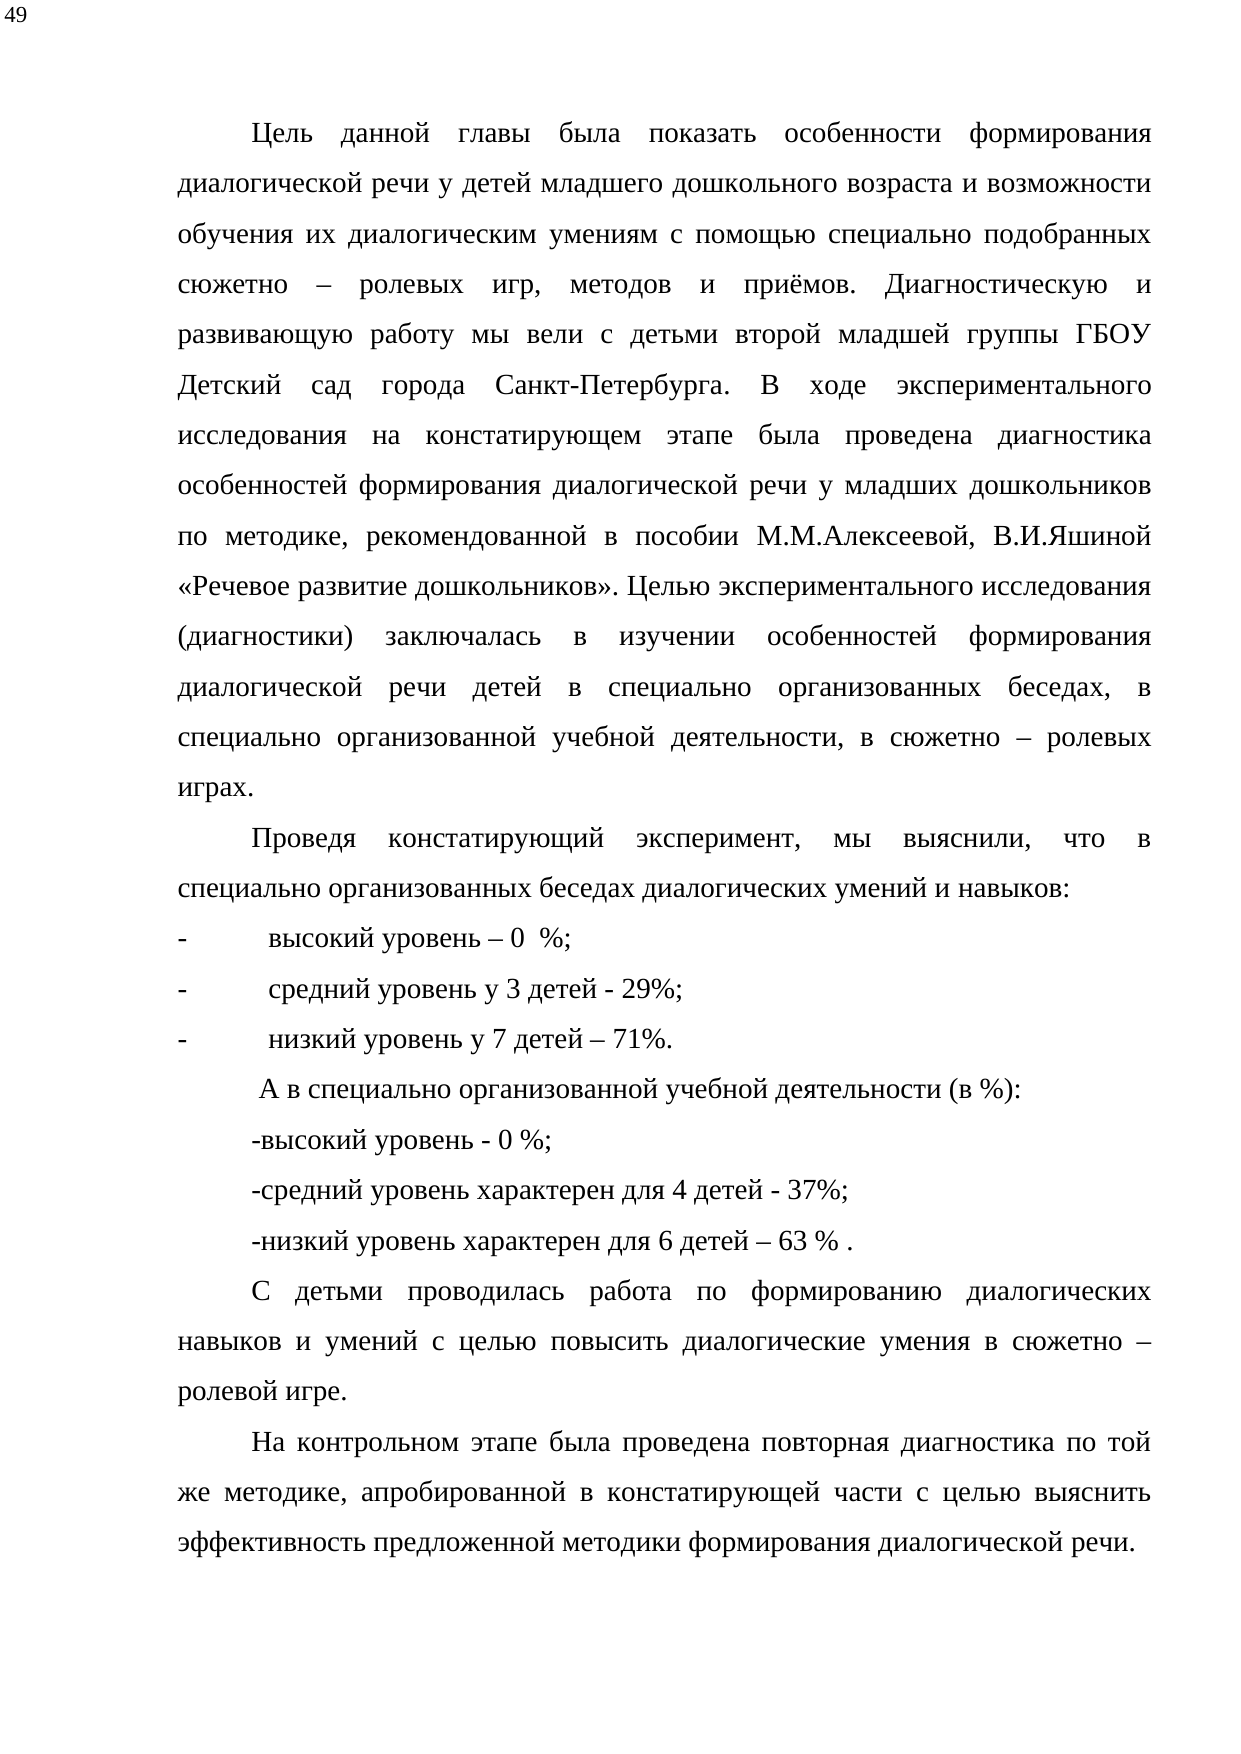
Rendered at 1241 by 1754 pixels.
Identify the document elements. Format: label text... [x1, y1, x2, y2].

text Цель данной главы была показать особенности формирования диалогической речи у детей младшего дошкольного возраста и возможности обучения их диалогическим умениям с помощью специально подобранных сюжетно – ролевых игр, методов и приёмов. Диагностическую и развивающую работу мы вели с детьми второй младшей группы ГБОУ Детский сад города Санкт-Петербурга. В ходе экспериментального исследования на констатирующем этапе была проведена диагностика особенностей формирования диалогической речи у младших дошкольников по методике, рекомендованной в пособии М.М.Алексеевой, В.И.Яшиной «Речевое развитие дошкольников». Целью экспериментального исследования (диагностики) заключалась в изучении особенностей формирования диалогической речи детей в специально организованных беседах, в специально организованной учебной деятельности, в сюжетно – ролевых играх. [177, 115, 1152, 803]
text На контрольном этапе была проведена повторная диагностика по той же методике, апробированной в констатирующей части с целью выяснить эффективность предложенной методики формирования диалогической речи. [177, 1424, 1152, 1558]
text Проведя констатирующий эксперимент, мы выяснили, что в специально организованных беседах диалогических умений и навыков: [177, 820, 1152, 904]
text -средний уровень характерен для 4 детей - 37%; [251, 1172, 1176, 1206]
text -высокий уровень - 0 %; [251, 1122, 1176, 1155]
list средний уровень у 3 детей - 29%; [177, 971, 1176, 1004]
text С детьми проводилась работа по формированию диалогических навыков и умений с целью повысить диалогические умения в сюжетно – ролевой игре. [177, 1273, 1152, 1407]
text -низкий уровень характерен для 6 детей – 63 % . [251, 1223, 1176, 1256]
list низкий уровень у 7 детей – 71%. [177, 1021, 1176, 1055]
list высокий уровень – 0 %; [177, 921, 1176, 954]
text А в специально организованной учебной деятельности (в %): [258, 1072, 1176, 1105]
